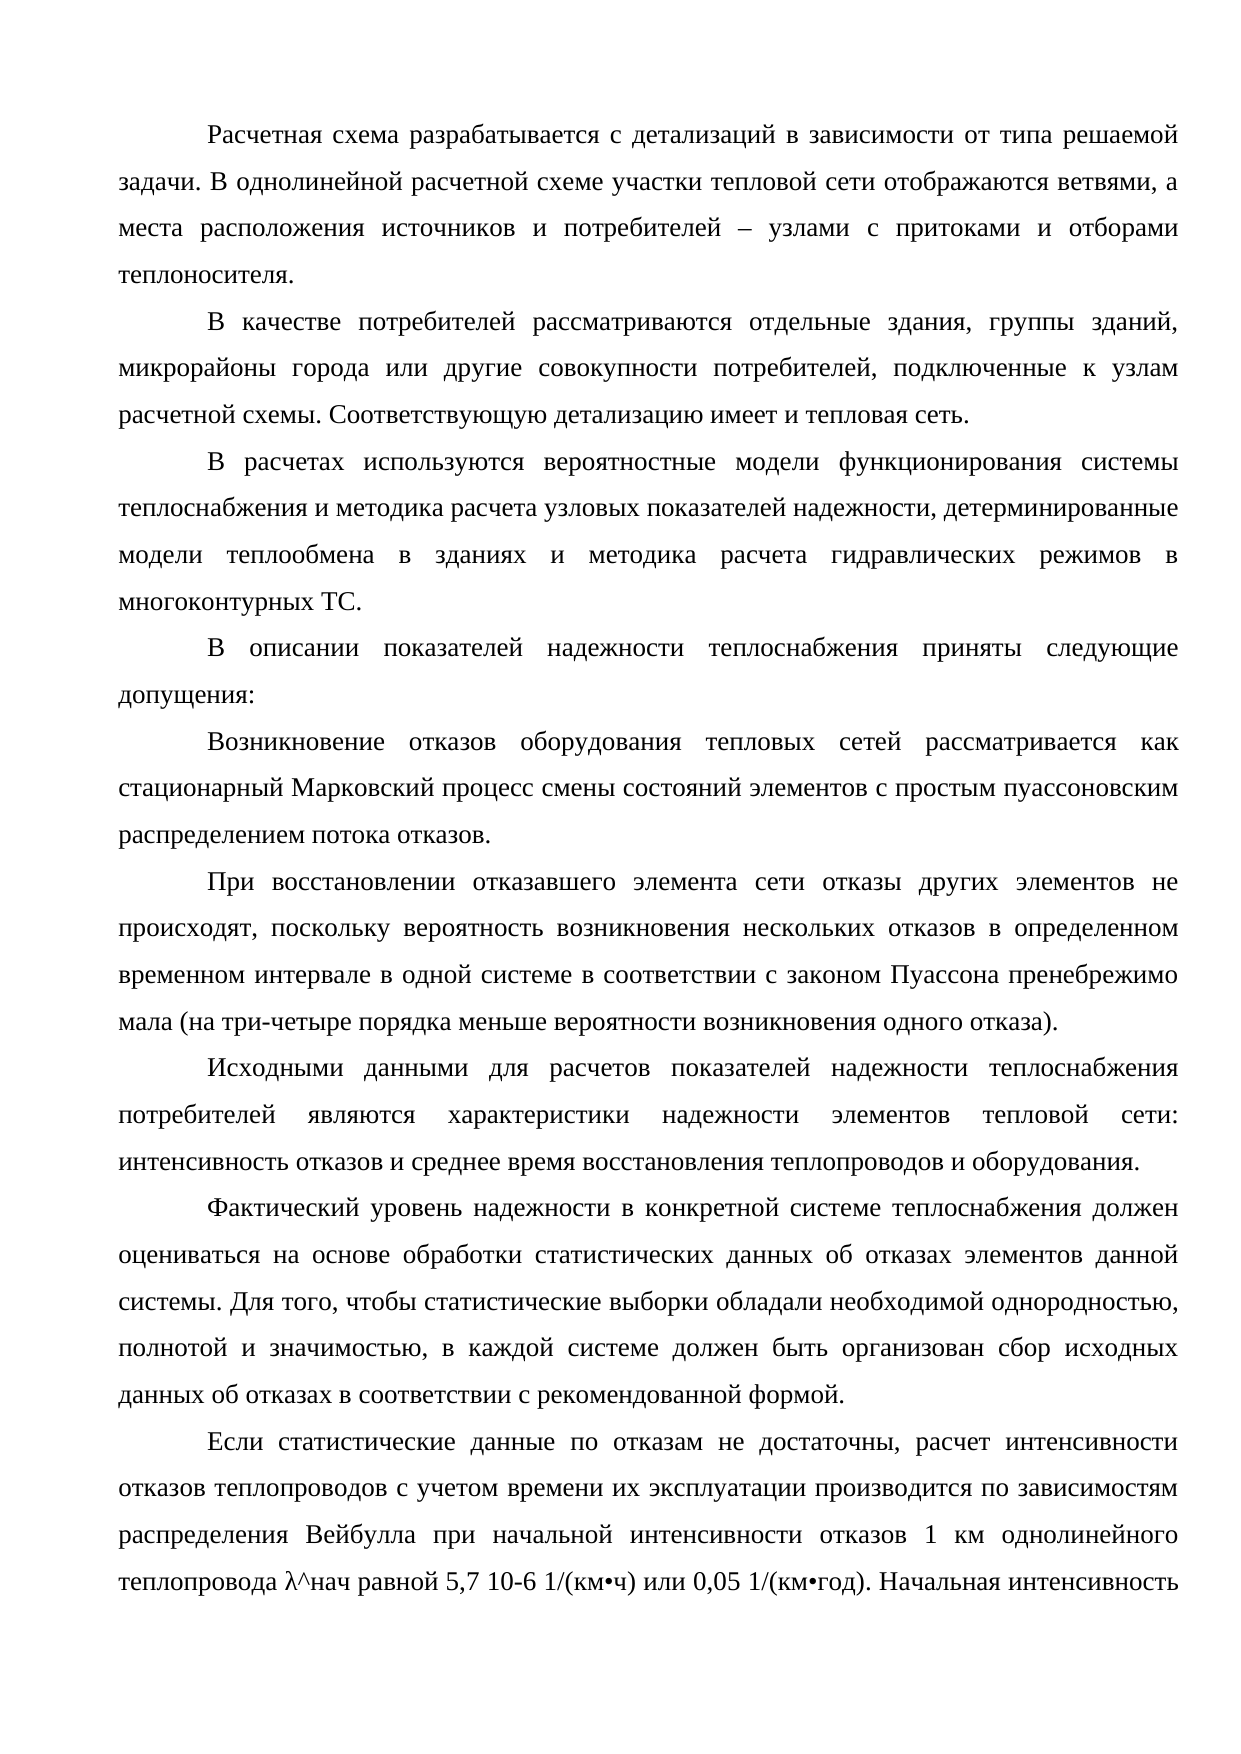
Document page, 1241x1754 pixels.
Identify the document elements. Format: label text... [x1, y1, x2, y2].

text Расчетная схема разрабатывается с детализаций в зависимости от типа решаемой задачи. В однолинейной расчетной схеме участки тепловой сети отображаются ветвями, а места расположения источников и потребителей – узлами с притоками и отборами теплоносителя. [118, 118, 1180, 289]
text В описании показателей надежности теплоснабжения приняты следующие допущения: [118, 631, 1180, 709]
text В расчетах используются вероятностные модели функционирования системы теплоснабжения и методика расчета узловых показателей надежности, детерминированные модели теплообмена в зданиях и методика расчета гидравлических режимов в многоконтурных ТС. [118, 445, 1180, 616]
text При восстановлении отказавшего элемента сети отказы других элементов не происходят, поскольку вероятность возникновения нескольких отказов в определенном временном интервале в одной системе в соответствии с законом Пуассона пренебрежимо мала (на три-четыре порядка меньше вероятности возникновения одного отказа). [118, 865, 1180, 1036]
text Исходными данными для расчетов показателей надежности теплоснабжения потребителей являются характеристики надежности элементов тепловой сети: интенсивность отказов и среднее время восстановления теплопроводов и оборудования. [118, 1051, 1180, 1176]
text Фактический уровень надежности в конкретной системе теплоснабжения должен оцениваться на основе обработки статистических данных об отказах элементов данной системы. Для того, чтобы статистические выборки обладали необходимой однородностью, полнотой и значимостью, в каждой системе должен быть организован сбор исходных данных об отказах в соответствии с рекомендованной формой. [118, 1191, 1180, 1409]
text В качестве потребителей рассматриваются отдельные здания, группы зданий, микрорайоны города или другие совокупности потребителей, подключенные к узлам расчетной схемы. Соответствующую детализацию имеет и тепловая сеть. [118, 305, 1180, 429]
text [118, 1425, 1180, 1596]
text Возникновение отказов оборудования тепловых сетей рассматривается как стационарный Марковский процесс смены состояний элементов с простым пуассоновским распределением потока отказов. [118, 725, 1180, 849]
